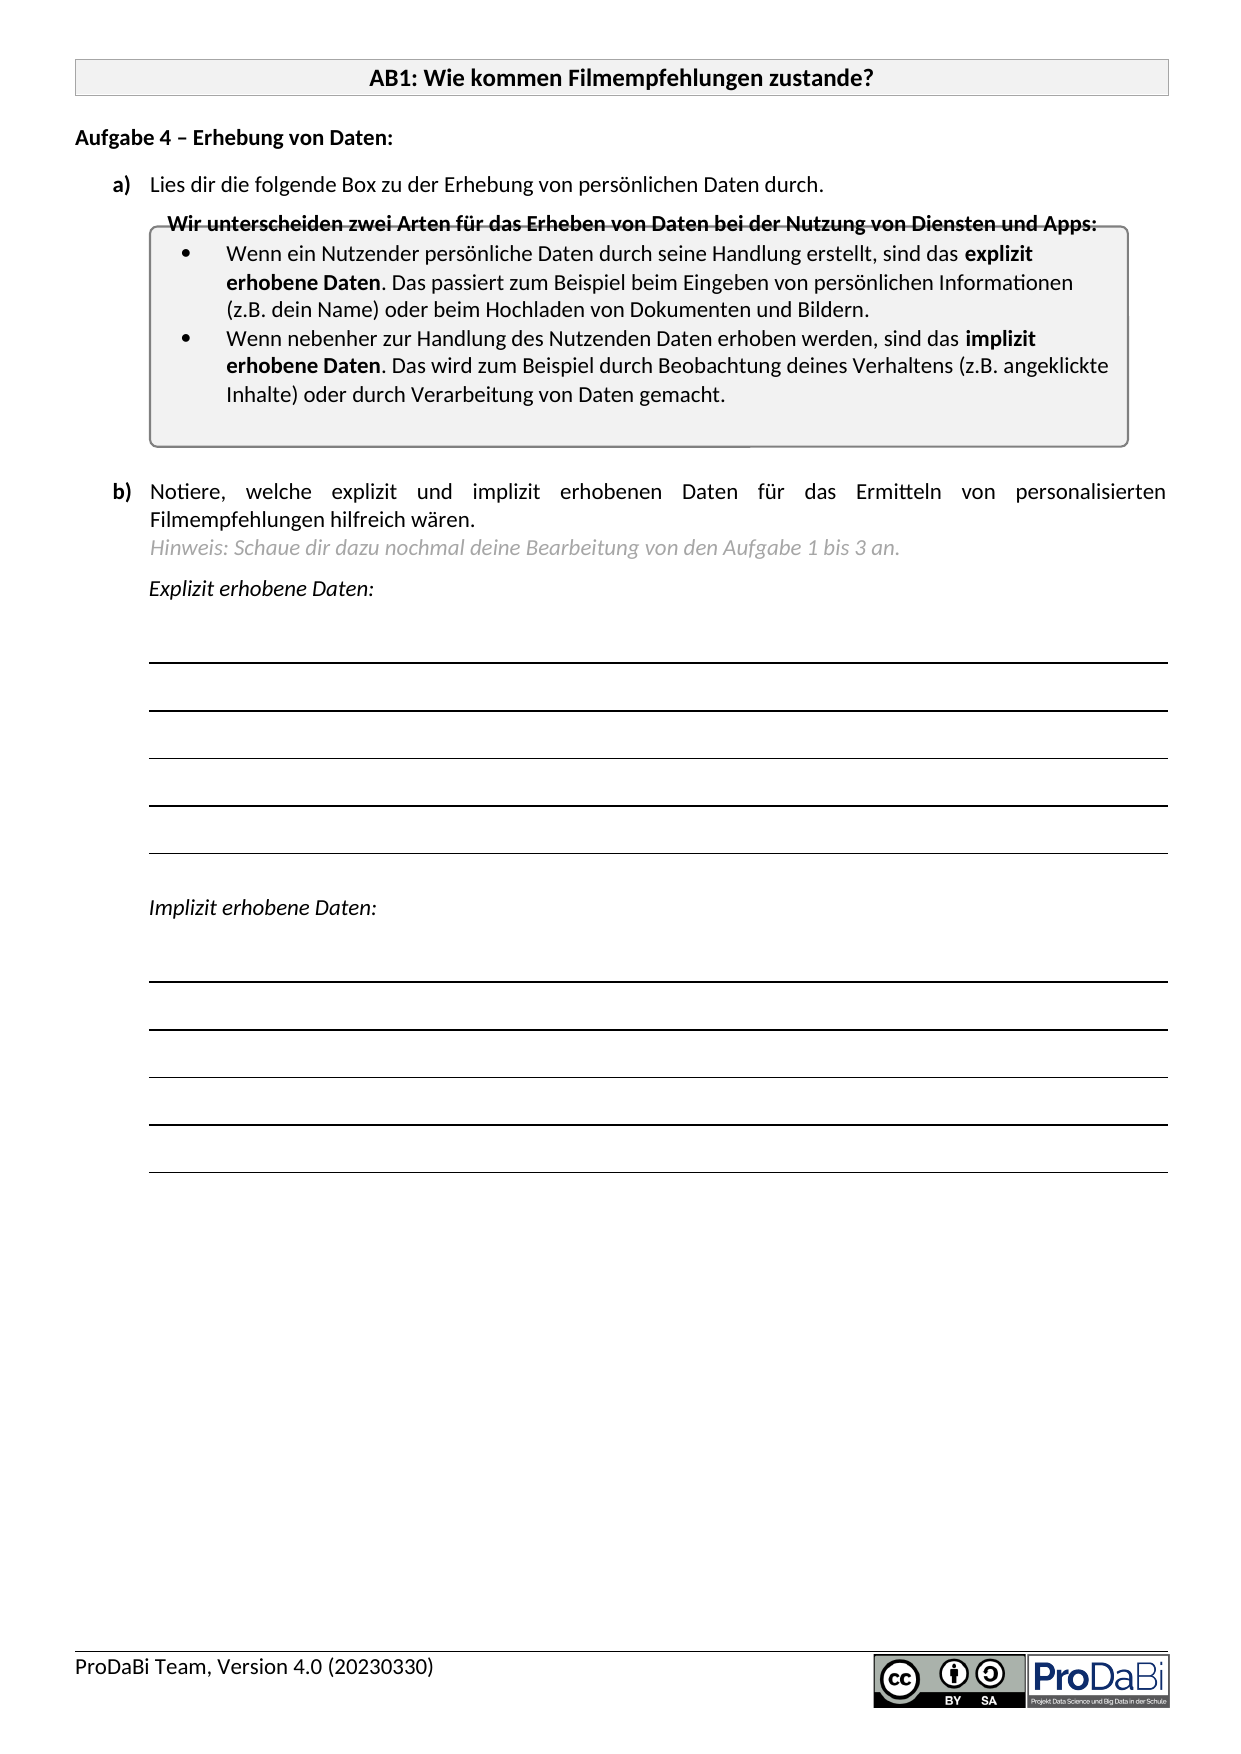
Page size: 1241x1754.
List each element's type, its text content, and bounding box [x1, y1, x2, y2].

list Notiere, welche explizit und implizit erhobenen Daten für das Ermitteln von personalisierten Filmempfehlungen hilfreich wären. [112, 477, 1168, 533]
picture [873, 1654, 1173, 1708]
text Aufgabe 4 – Erhebung von Daten: [75, 123, 1168, 152]
text Explizit erhobene Daten: [149, 574, 1170, 602]
text Implizit erhobene Daten: [149, 893, 1170, 921]
list Hinweis: Schaue dir dazu nochmal deine Bearbeitung von den Aufgabe 1 bis 3 an. [150, 533, 1168, 562]
list Lies dir die folgende Box zu der Erhebung von persönlichen Daten durch. [112, 170, 1168, 198]
